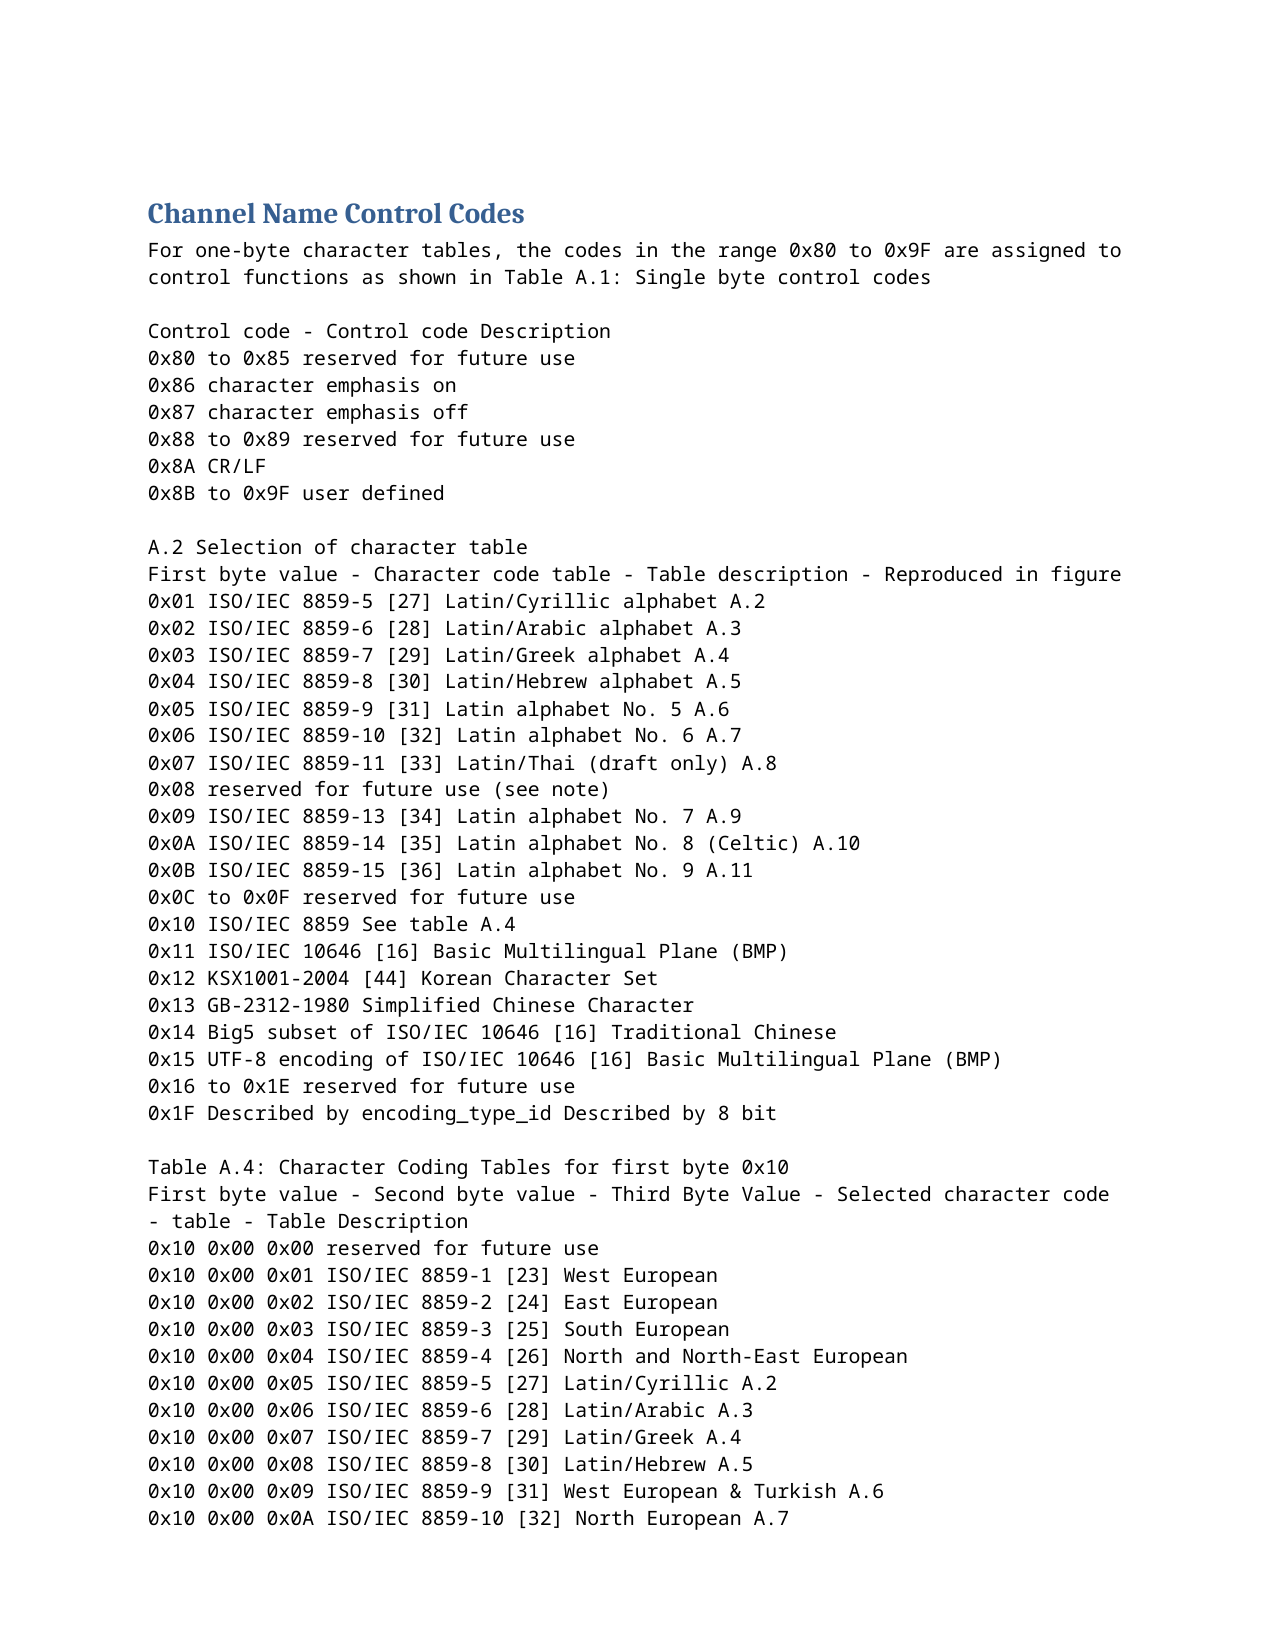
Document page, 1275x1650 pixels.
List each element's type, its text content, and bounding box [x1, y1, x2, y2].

text 0x80 to 0x85 reserved for future use [148, 344, 1127, 371]
text 0x02 ISO/IEC 8859-6 [28] Latin/Arabic alphabet A.3 [148, 614, 1127, 641]
text A.2 Selection of character table [148, 533, 1127, 560]
text 0x10 0x00 0x09 ISO/IEC 8859-9 [31] West European & Turkish A.6 [148, 1477, 1127, 1504]
text 0x14 Big5 subset of ISO/IEC 10646 [16] Traditional Chinese [148, 1018, 1127, 1046]
text 0x0C to 0x0F reserved for future use [148, 884, 1127, 911]
text 0x87 character emphasis off [148, 398, 1127, 425]
text 0x06 ISO/IEC 8859-10 [32] Latin alphabet No. 6 A.7 [148, 722, 1127, 749]
text 0x15 UTF-8 encoding of ISO/IEC 10646 [16] Basic Multilingual Plane (BMP) [148, 1046, 1127, 1072]
text 0x0A ISO/IEC 8859-14 [35] Latin alphabet No. 8 (Celtic) A.10 [148, 830, 1127, 857]
text Table A.4: Character Coding Tables for first byte 0x10 [148, 1153, 1127, 1180]
text 0x05 ISO/IEC 8859-9 [31] Latin alphabet No. 5 A.6 [148, 695, 1127, 722]
text 0x86 character emphasis on [148, 371, 1127, 398]
text 0x8A CR/LF [148, 452, 1127, 479]
text 0x10 0x00 0x05 ISO/IEC 8859-5 [27] Latin/Cyrillic A.2 [148, 1369, 1127, 1396]
text 0x10 0x00 0x06 ISO/IEC 8859-6 [28] Latin/Arabic A.3 [148, 1396, 1127, 1423]
text 0x10 ISO/IEC 8859 See table A.4 [148, 911, 1127, 938]
text 0x88 to 0x89 reserved for future use [148, 425, 1127, 452]
text 0x0B ISO/IEC 8859-15 [36] Latin alphabet No. 9 A.11 [148, 857, 1127, 884]
text 0x10 0x00 0x0A ISO/IEC 8859-10 [32] North European A.7 [148, 1504, 1127, 1531]
text 0x1F Described by encoding_type_id Described by 8 bit [148, 1099, 1127, 1126]
text 0x07 ISO/IEC 8859-11 [33] Latin/Thai (draft only) A.8 [148, 749, 1127, 776]
text 0x08 reserved for future use (see note) [148, 776, 1127, 803]
text First byte value - Character code table - Table description - Reproduced in figure [148, 560, 1127, 587]
text 0x13 GB-2312-1980 Simplified Chinese Character [148, 992, 1127, 1018]
text For one-byte character tables, the codes in the range 0x80 to 0x9F are assigned to control functions as shown in Table A.1: Single byte control codes [148, 236, 1127, 290]
text 0x10 0x00 0x04 ISO/IEC 8859-4 [26] North and North-East European [148, 1342, 1127, 1369]
text 0x04 ISO/IEC 8859-8 [30] Latin/Hebrew alphabet A.5 [148, 668, 1127, 695]
text 0x10 0x00 0x08 ISO/IEC 8859-8 [30] Latin/Hebrew A.5 [148, 1450, 1127, 1477]
text 0x16 to 0x1E reserved for future use [148, 1072, 1127, 1099]
text 0x8B to 0x9F user defined [148, 479, 1127, 506]
text Control code - Control code Description [148, 317, 1127, 344]
text 0x09 ISO/IEC 8859-13 [34] Latin alphabet No. 7 A.9 [148, 803, 1127, 830]
text 0x10 0x00 0x00 reserved for future use [148, 1234, 1127, 1261]
text 0x10 0x00 0x02 ISO/IEC 8859-2 [24] East European [148, 1288, 1127, 1315]
text 0x11 ISO/IEC 10646 [16] Basic Multilingual Plane (BMP) [148, 938, 1127, 964]
text 0x10 0x00 0x07 ISO/IEC 8859-7 [29] Latin/Greek A.4 [148, 1423, 1127, 1450]
text First byte value - Second byte value - Third Byte Value - Selected character code - table - Table Description [148, 1180, 1127, 1234]
text 0x10 0x00 0x01 ISO/IEC 8859-1 [23] West European [148, 1261, 1127, 1288]
subtitle Channel Name Control Codes [148, 198, 1127, 231]
text 0x12 KSX1001-2004 [44] Korean Character Set [148, 964, 1127, 992]
text 0x03 ISO/IEC 8859-7 [29] Latin/Greek alphabet A.4 [148, 641, 1127, 668]
text 0x10 0x00 0x03 ISO/IEC 8859-3 [25] South European [148, 1315, 1127, 1342]
text 0x01 ISO/IEC 8859-5 [27] Latin/Cyrillic alphabet A.2 [148, 587, 1127, 614]
